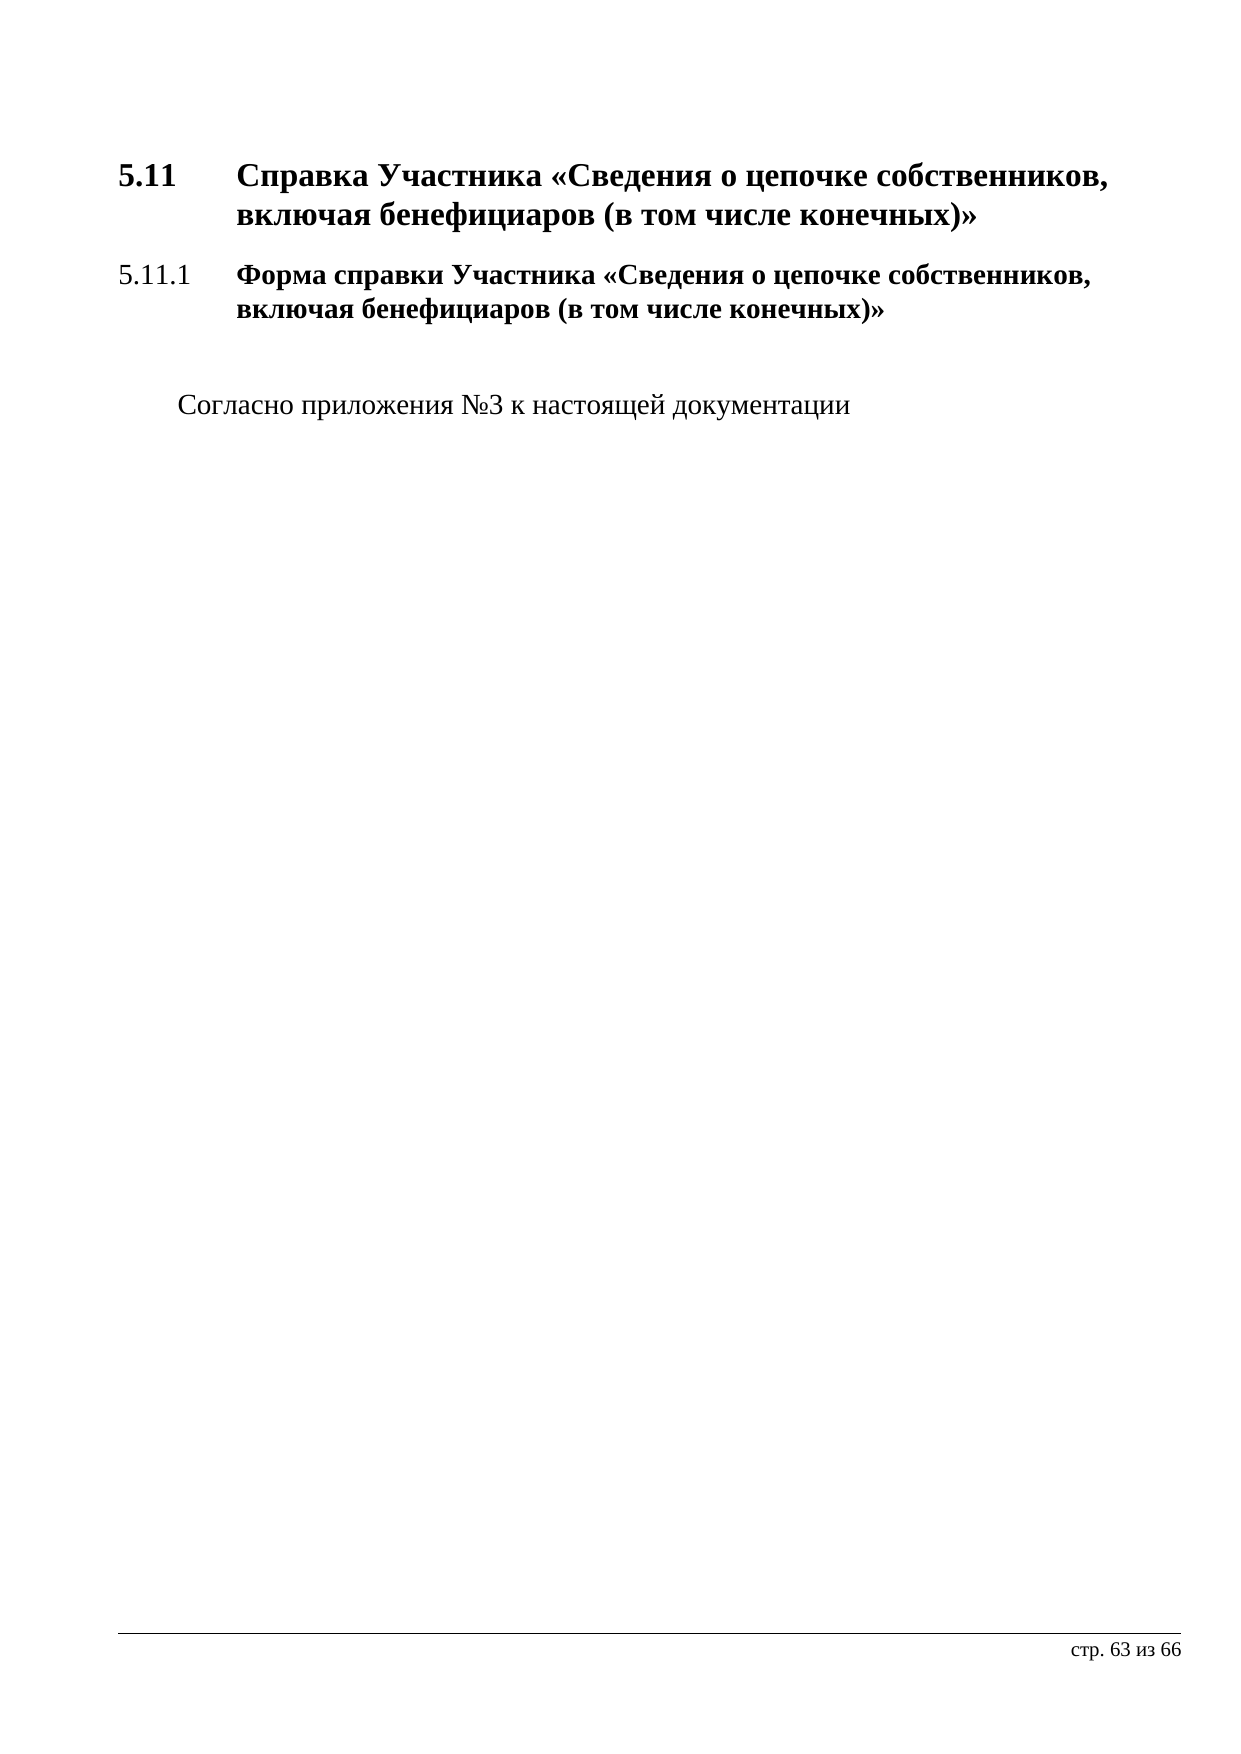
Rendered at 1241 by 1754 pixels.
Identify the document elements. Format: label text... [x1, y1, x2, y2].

subtitle Справка Участника «Сведения о цепочке собственников, включая бенефициаров (в том числе конечных)» [118, 156, 1181, 232]
text Согласно приложения №3 к настоящей документации [118, 387, 1181, 421]
text Форма справки Участника «Сведения о цепочке собственников, включая бенефициаров (в том числе конечных)» [118, 257, 1181, 324]
